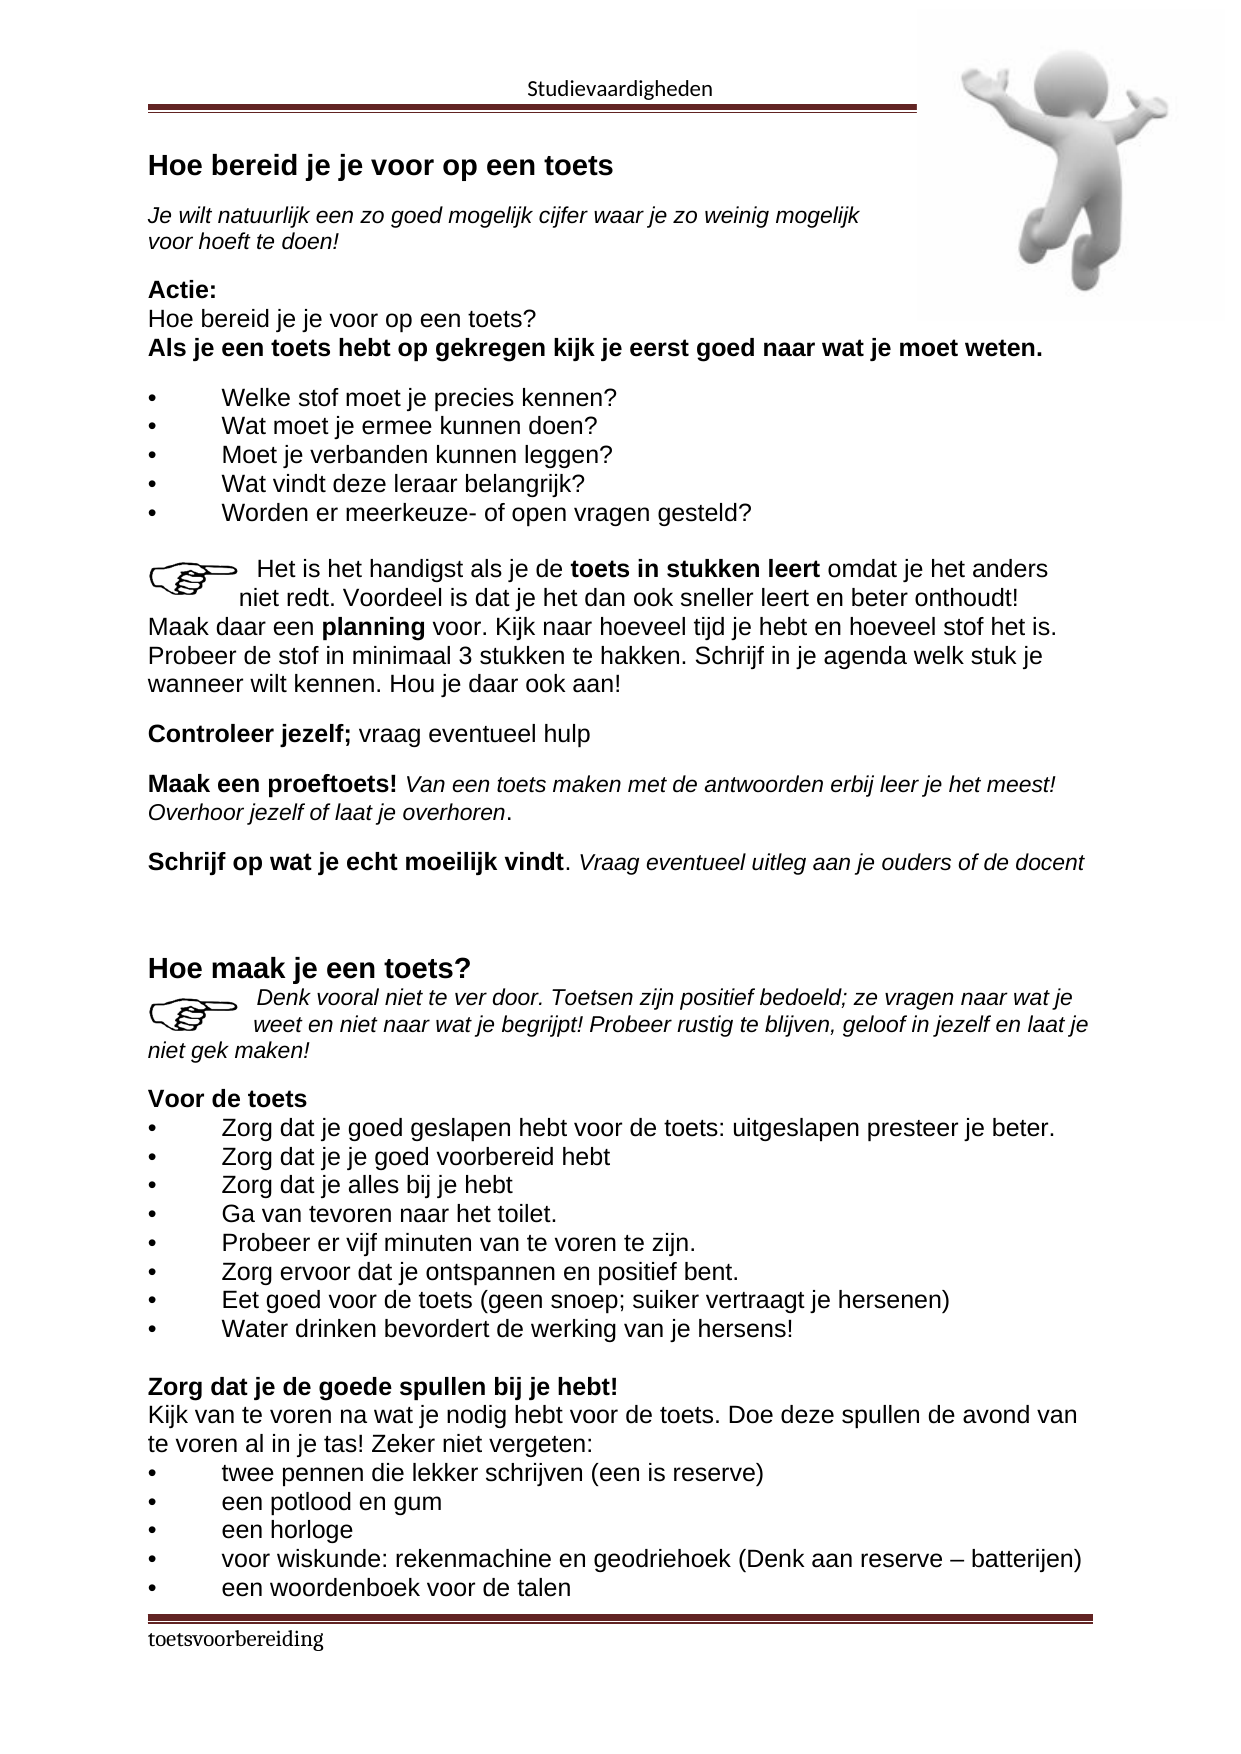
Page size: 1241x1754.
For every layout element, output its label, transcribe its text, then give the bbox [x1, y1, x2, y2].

text • Zorg dat je alles bij je hebt [148, 1171, 1093, 1199]
text • Worden er meerkeuze- of open vragen gesteld? [148, 498, 1093, 554]
text • voor wiskunde: rekenmachine en geodriehoek (Denk aan reserve – batterijen) [148, 1544, 1093, 1573]
text • Zorg dat je je goed voorbereid hebt [148, 1142, 1093, 1171]
text Je wilt natuurlijk een zo goed mogelijk cijfer waar je zo weinig mogelijk voor hoeft te doen! [148, 202, 915, 255]
text Controleer jezelf; vraag eventueel hulp [148, 719, 1093, 748]
text • Eet goed voor de toets (geen snoep; suiker vertraagt je hersenen) [148, 1286, 1093, 1314]
text Hoe bereid je je voor op een toets [148, 148, 915, 181]
text Zorg dat je de goede spullen bij je hebt! Kijk van te voren na wat je nodig hebt voor de toets. Doe deze spullen de avond van te voren al in je tas! Zeker niet vergeten: [148, 1343, 1093, 1458]
text • Zorg ervoor dat je ontspannen en positief bent. [148, 1257, 1093, 1286]
text Hoe maak je een toets? Denk vooral niet te ver door. Toetsen zijn positief bedoeld; ze vragen naar wat je weet en niet naar wat je begrijpt! Probeer rustig te blijven, geloof in jezelf en laat je niet gek maken! [148, 951, 1093, 1063]
text • een horloge [148, 1516, 1093, 1544]
text • Ga van tevoren naar het toilet. [148, 1199, 1093, 1228]
text • Probeer er vijf minuten van te voren te zijn. [148, 1228, 1093, 1257]
text Het is het handigst als je de toets in stukken leert omdat je het anders niet redt. Voordeel is dat je het dan ook sneller leert en beter onthoudt! Maak daar een planning voor. Kijk naar hoeveel tijd je hebt en hoeveel stof het is. Probeer de stof in minimaal 3 stukken te hakken. Schrijf in je agenda welk stuk je wanneer wilt kennen. Hou je daar ook aan! [148, 554, 1093, 698]
text • Moet je verbanden kunnen leggen? [148, 440, 1093, 469]
text Actie: Hoe bereid je je voor op een toets? Als je een toets hebt op gekregen kijk je eerst goed naar wat je moet weten. [148, 276, 1093, 362]
picture [146, 560, 237, 595]
text • een potlood en gum [148, 1487, 1093, 1516]
text • Wat vindt deze leraar belangrijk? [148, 469, 1093, 498]
picture [915, 9, 1225, 319]
text Voor de toets [148, 1084, 1093, 1113]
text Maak een proeftoets! Van een toets maken met de antwoorden erbij leer je het meest! Overhoor jezelf of laat je overhoren. [148, 768, 1093, 826]
text Schrijf op wat je echt moeilijk vindt. Vraag eventueel uitleg aan je ouders of de docent [148, 847, 1093, 876]
text • Water drinken bevordert de werking van je hersens! [148, 1314, 1093, 1343]
picture [146, 996, 237, 1031]
text • Welke stof moet je precies kennen? [148, 383, 1093, 411]
text • een woordenboek voor de talen [148, 1573, 1093, 1602]
text • twee pennen die lekker schrijven (een is reserve) [148, 1458, 1093, 1487]
text • Zorg dat je goed geslapen hebt voor de toets: uitgeslapen presteer je beter. [148, 1113, 1093, 1142]
text • Wat moet je ermee kunnen doen? [148, 411, 1093, 440]
